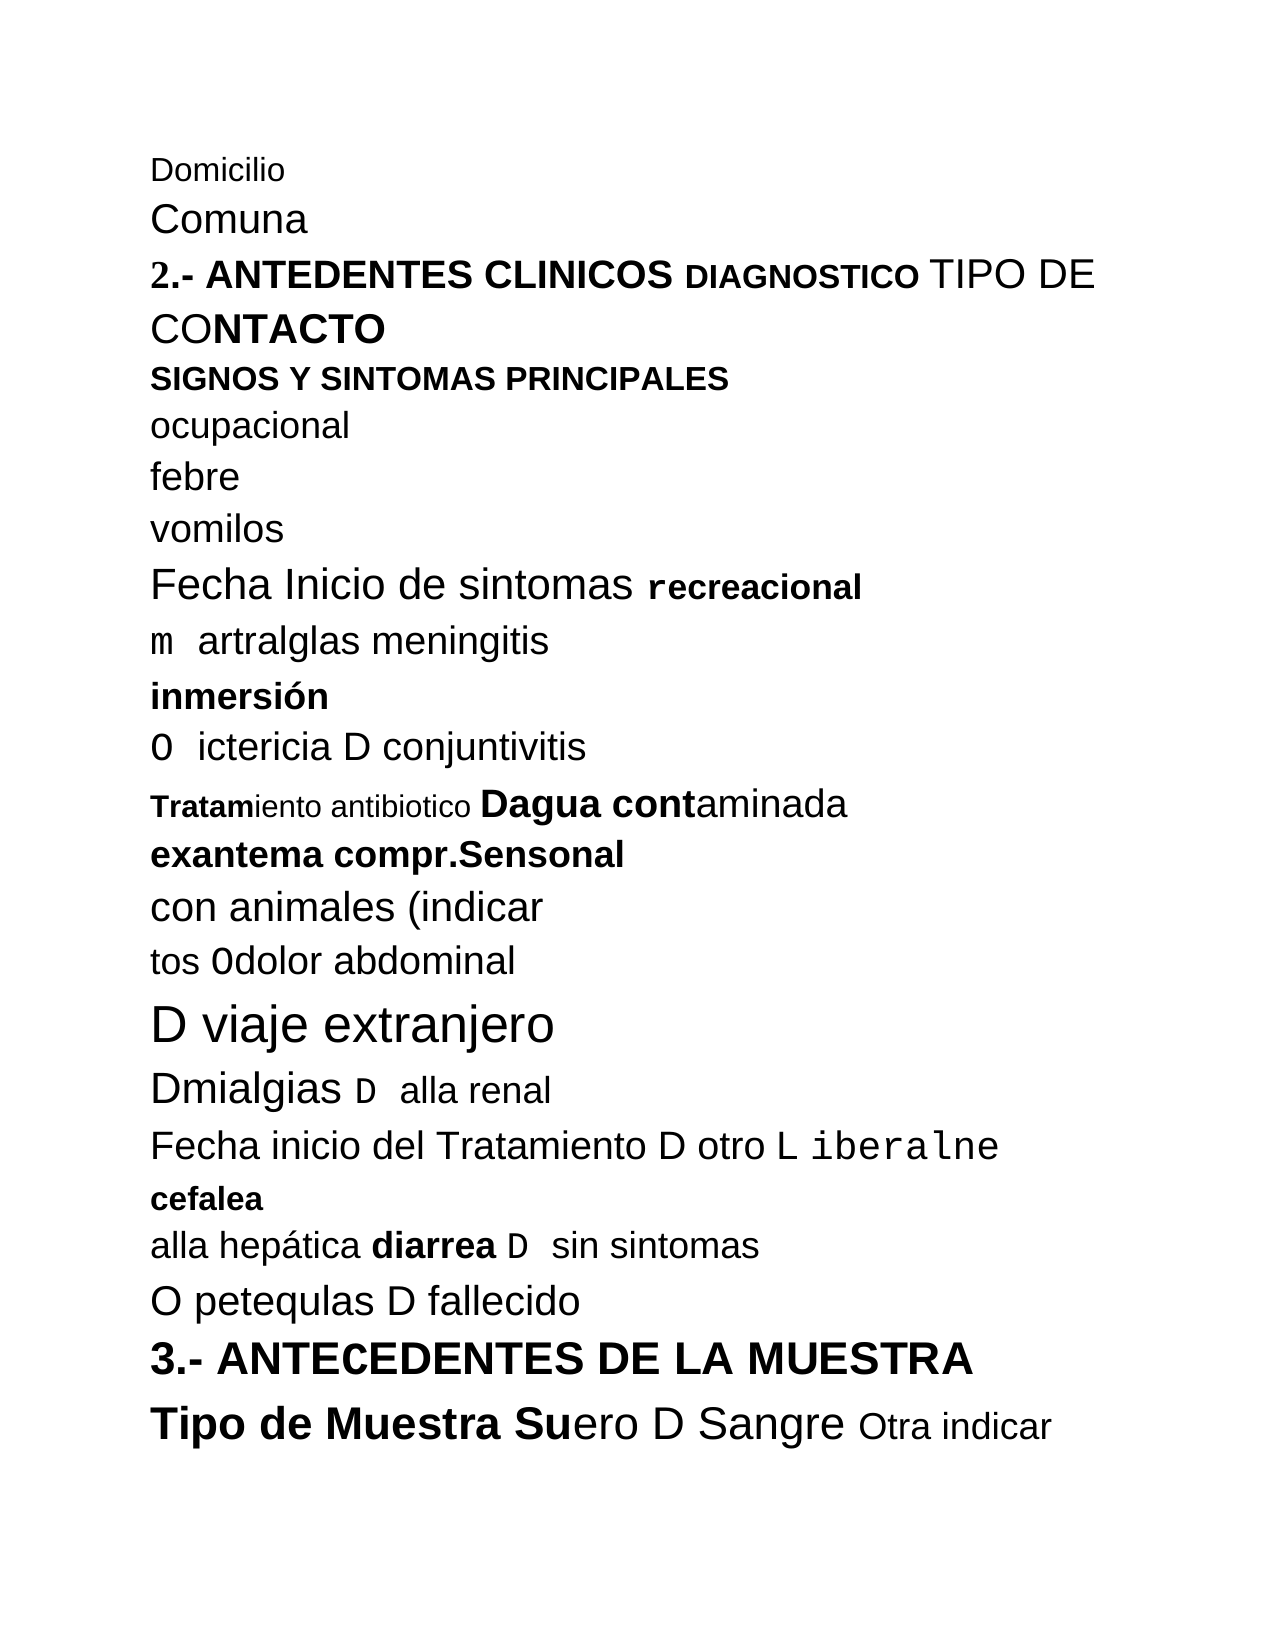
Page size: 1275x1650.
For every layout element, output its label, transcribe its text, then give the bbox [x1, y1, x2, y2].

text con animales (indicar [150, 882, 1125, 930]
text Fecha Inicio de sintomas recreacional [150, 558, 1125, 610]
text inmersión [150, 674, 1125, 717]
text Domicilio [150, 150, 1125, 188]
text D viaje extranjero [150, 993, 1125, 1053]
text tos Odolor abdominal [150, 937, 1125, 986]
text vomilos [150, 506, 1125, 551]
text Fecha inicio del Tratamiento D otro L iberalne [150, 1122, 1125, 1172]
text ocupacional [150, 404, 1125, 447]
text Dmialgias D alla renal [150, 1062, 1125, 1114]
text O ictericia D conjuntivitis [150, 723, 1125, 773]
text cefalea [150, 1179, 1125, 1217]
text SIGNOS Y SINTOMAS PRINCIPALES [150, 359, 1125, 398]
text m artralglas meningitis [150, 617, 1125, 667]
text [150, 1397, 1125, 1449]
text 3.- ANTECEDENTES DE LA MUESTRA [150, 1331, 1125, 1388]
text febre [150, 453, 1125, 499]
text Tratamiento antibiotico Dagua contaminada [150, 780, 1125, 826]
text Comuna [150, 194, 1125, 242]
text 2.- ANTEDENTES CLINICOS DIAGNOSTICO TIPO DE CONTACTO [150, 249, 1125, 352]
text O petequlas D fallecido [150, 1276, 1125, 1324]
text alla hepática diarrea D sin sintomas [150, 1223, 1125, 1269]
text exantema compr.Sensonal [150, 832, 1125, 875]
